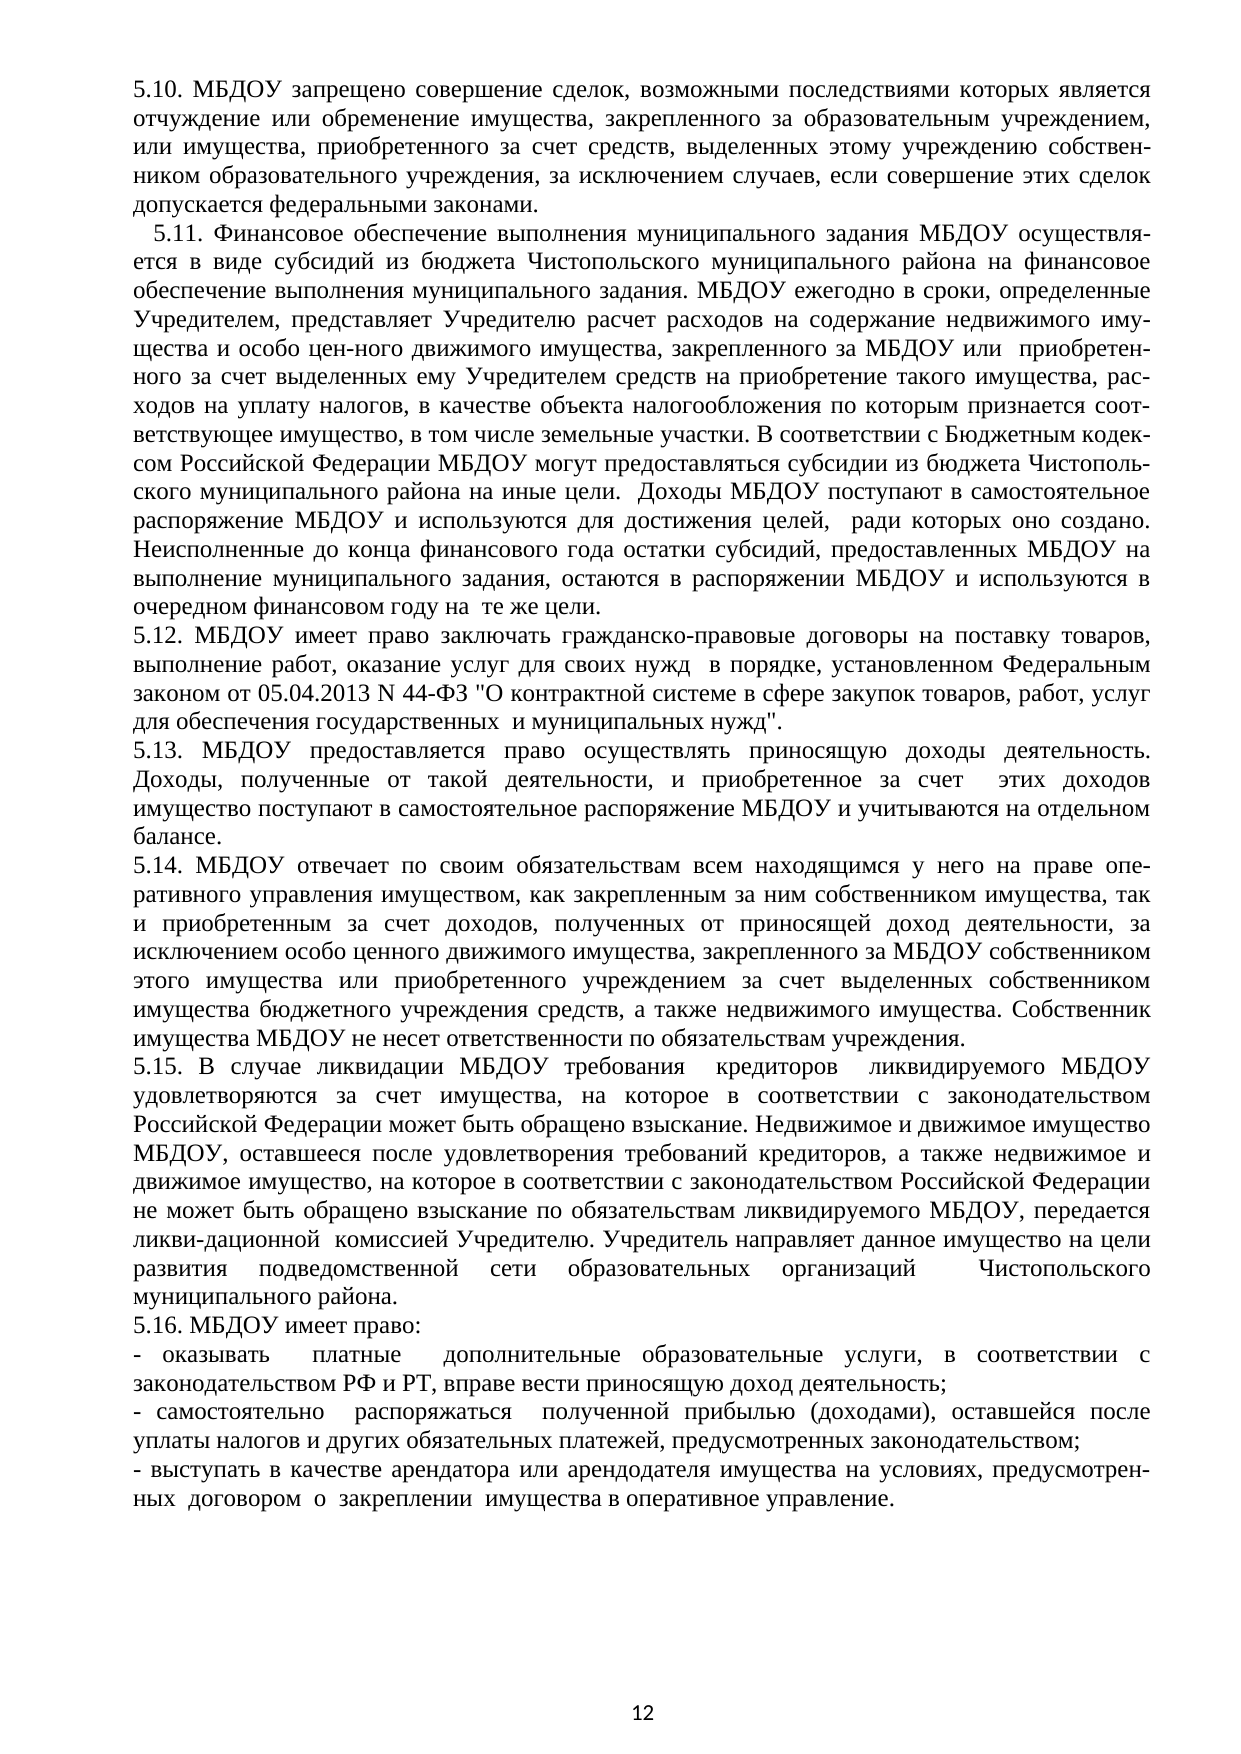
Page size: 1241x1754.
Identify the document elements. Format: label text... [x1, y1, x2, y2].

text - самостоятельно распоряжаться полученной прибылью (доходами), оставшейся после уплаты налогов и других обязательных платежей, предусмотренных законодательством; [133, 1396, 1152, 1454]
text 5.11. Финансовое обеспечение выполнения муниципального задания МБДОУ осуществля-ется в виде субсидий из бюджета Чистопольского муниципального района на финансовое обеспечение выполнения муниципального задания. МБДОУ ежегодно в сроки, определенные Учредителем, представляет Учредителю расчет расходов на содержание недвижимого иму-щества и особо цен-ного движимого имущества, закрепленного за МБДОУ или приобретен-ного за счет выделенных ему Учредителем средств на приобретение такого имущества, рас-ходов на уплату налогов, в качестве объекта налогообложения по которым признается соот-ветствующее имущество, в том числе земельные участки. В соответствии с Бюджетным кодек-сом Российской Федерации МБДОУ могут предоставляться субсидии из бюджета Чистополь-ского муниципального района на иные цели. Доходы МБДОУ поступают в самостоятельное распоряжение МБДОУ и используются для достижения целей, ради которых оно создано. Неисполненные до конца финансового года остатки субсидий, предоставленных МБДОУ на выполнение муниципального задания, остаются в распоряжении МБДОУ и используются в очередном финансовом году на те же цели. [133, 218, 1152, 620]
text 5.16. МБДОУ имеет право: [133, 1310, 1152, 1339]
text - оказывать платные дополнительные образовательные услуги, в соответствии с законодательством РФ и РТ, вправе вести приносящую доход деятельность; [133, 1339, 1152, 1396]
text 5.14. МБДОУ отвечает по своим обязательствам всем находящимся у него на праве опе-ративного управления имуществом, как закрепленным за ним собственником имущества, так и приобретенным за счет доходов, полученных от приносящей доход деятельности, за исключением особо ценного движимого имущества, закрепленного за МБДОУ собственником этого имущества или приобретенного учреждением за счет выделенных собственником имущества бюджетного учреждения средств, а также недвижимого имущества. Собственник имущества МБДОУ не несет ответственности по обязательствам учреждения. [133, 850, 1152, 1051]
text 5.12. МБДОУ имеет право заключать гражданско-правовые договоры на поставку товаров, выполнение работ, оказание услуг для своих нужд в порядке, установленном Федеральным законом от 05.04.2013 N 44-ФЗ "О контрактной системе в сфере закупок товаров, работ, услуг для обеспечения государственных и муниципальных нужд". [133, 620, 1152, 735]
text 5.15. В случае ликвидации МБДОУ требования кредиторов ликвидируемого МБДОУ удовлетворяются за счет имущества, на которое в соответствии с законодательством Российской Федерации может быть обращено взыскание. Недвижимое и движимое имущество МБДОУ, оставшееся после удовлетворения требований кредиторов, а также недвижимое и движимое имущество, на которое в соответствии с законодательством Российской Федерации не может быть обращено взыскание по обязательствам ликвидируемого МБДОУ, передается ликви-дационной комиссией Учредителю. Учредитель направляет данное имущество на цели развития подведомственной сети образовательных организаций Чистопольского муниципального района. [133, 1051, 1152, 1310]
text 5.10. МБДОУ запрещено совершение сделок, возможными последствиями которых является отчуждение или обременение имущества, закрепленного за образовательным учреждением, или имущества, приобретенного за счет средств, выделенных этому учреждению собствен-ником образовательного учреждения, за исключением случаев, если совершение этих сделок допускается федеральными законами. [133, 74, 1152, 218]
text - выступать в качестве арендатора или арендодателя имущества на условиях, предусмотрен-ных договором о закреплении имущества в оперативное управление. [133, 1454, 1152, 1511]
text 5.13. МБДОУ предоставляется право осуществлять приносящую доходы деятельность. Доходы, полученные от такой деятельности, и приобретенное за счет этих доходов имущество поступают в самостоятельное распоряжение МБДОУ и учитываются на отдельном балансе. [133, 735, 1152, 850]
